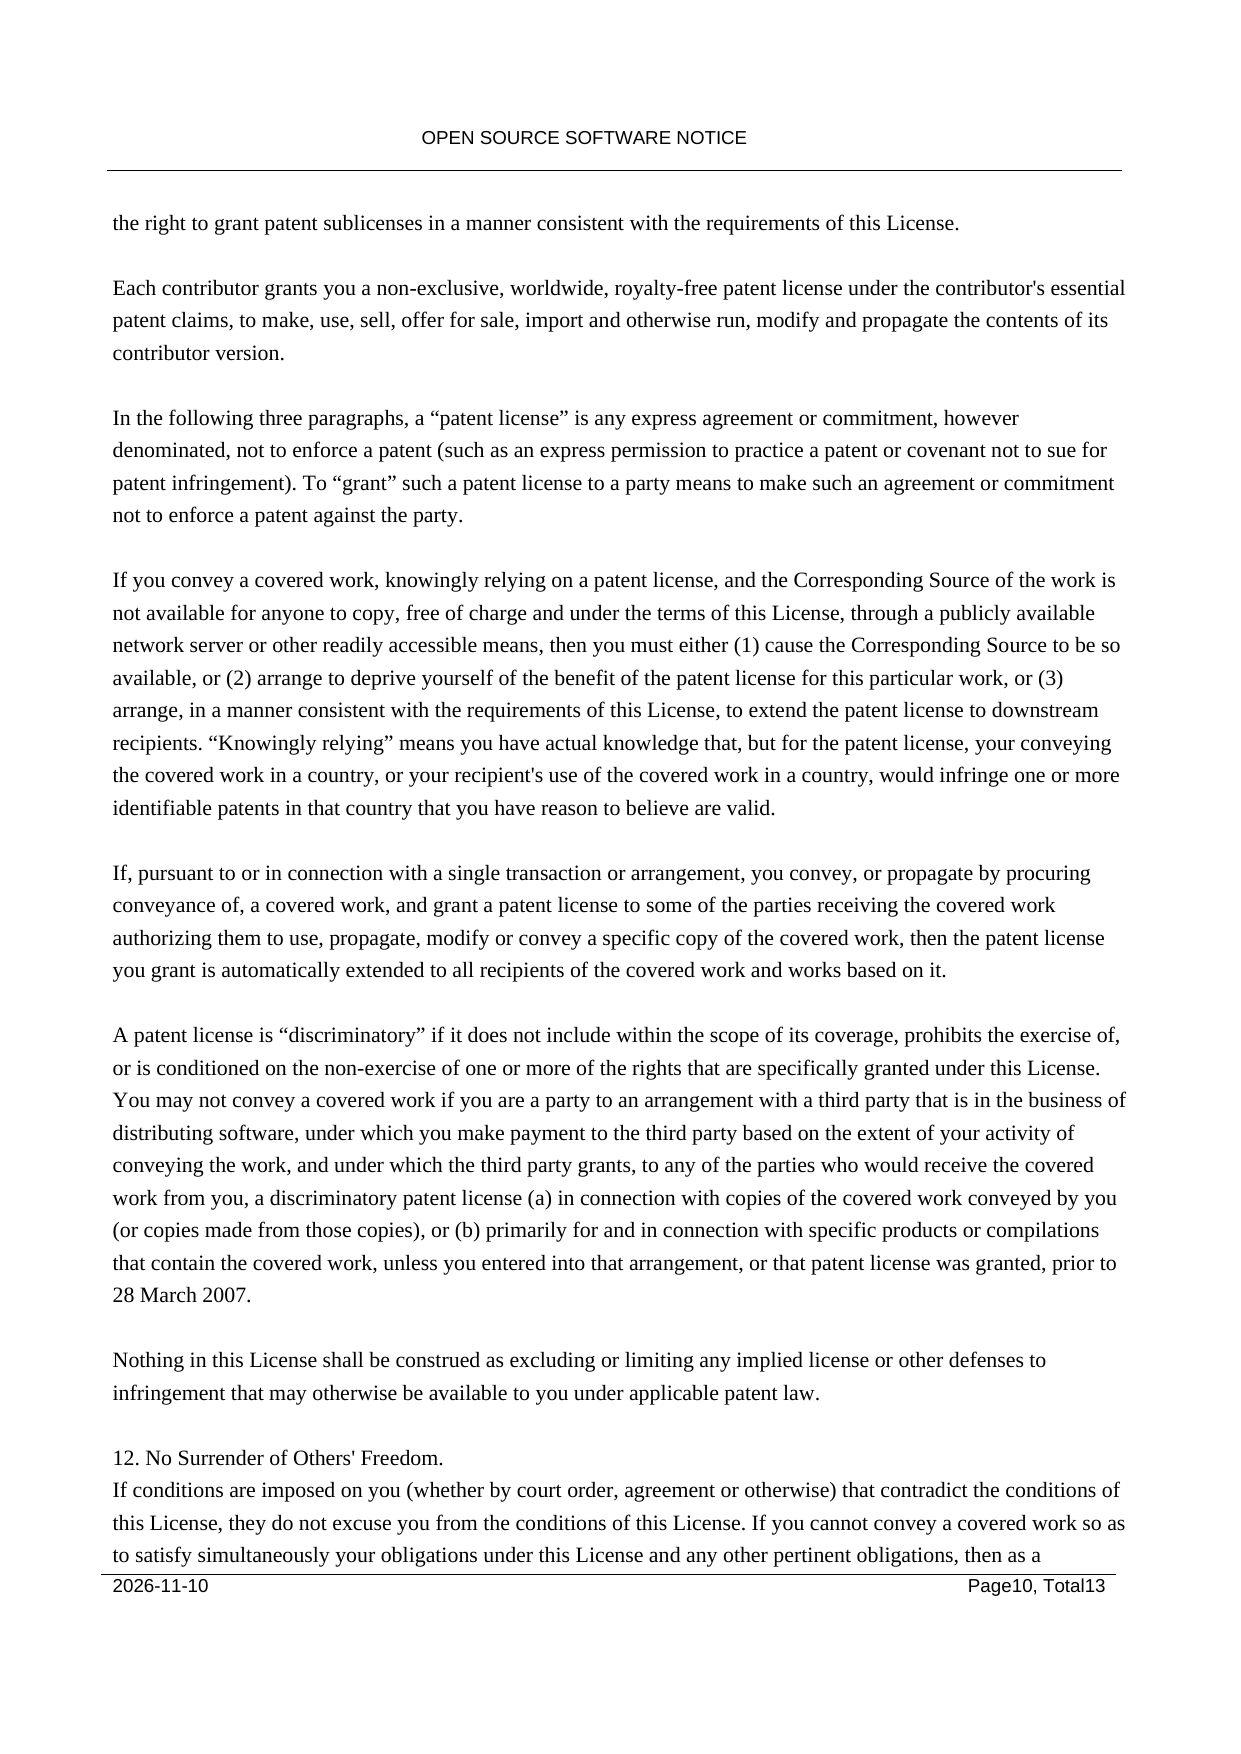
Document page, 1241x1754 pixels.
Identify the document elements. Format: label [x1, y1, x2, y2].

text [112, 206, 1128, 1571]
